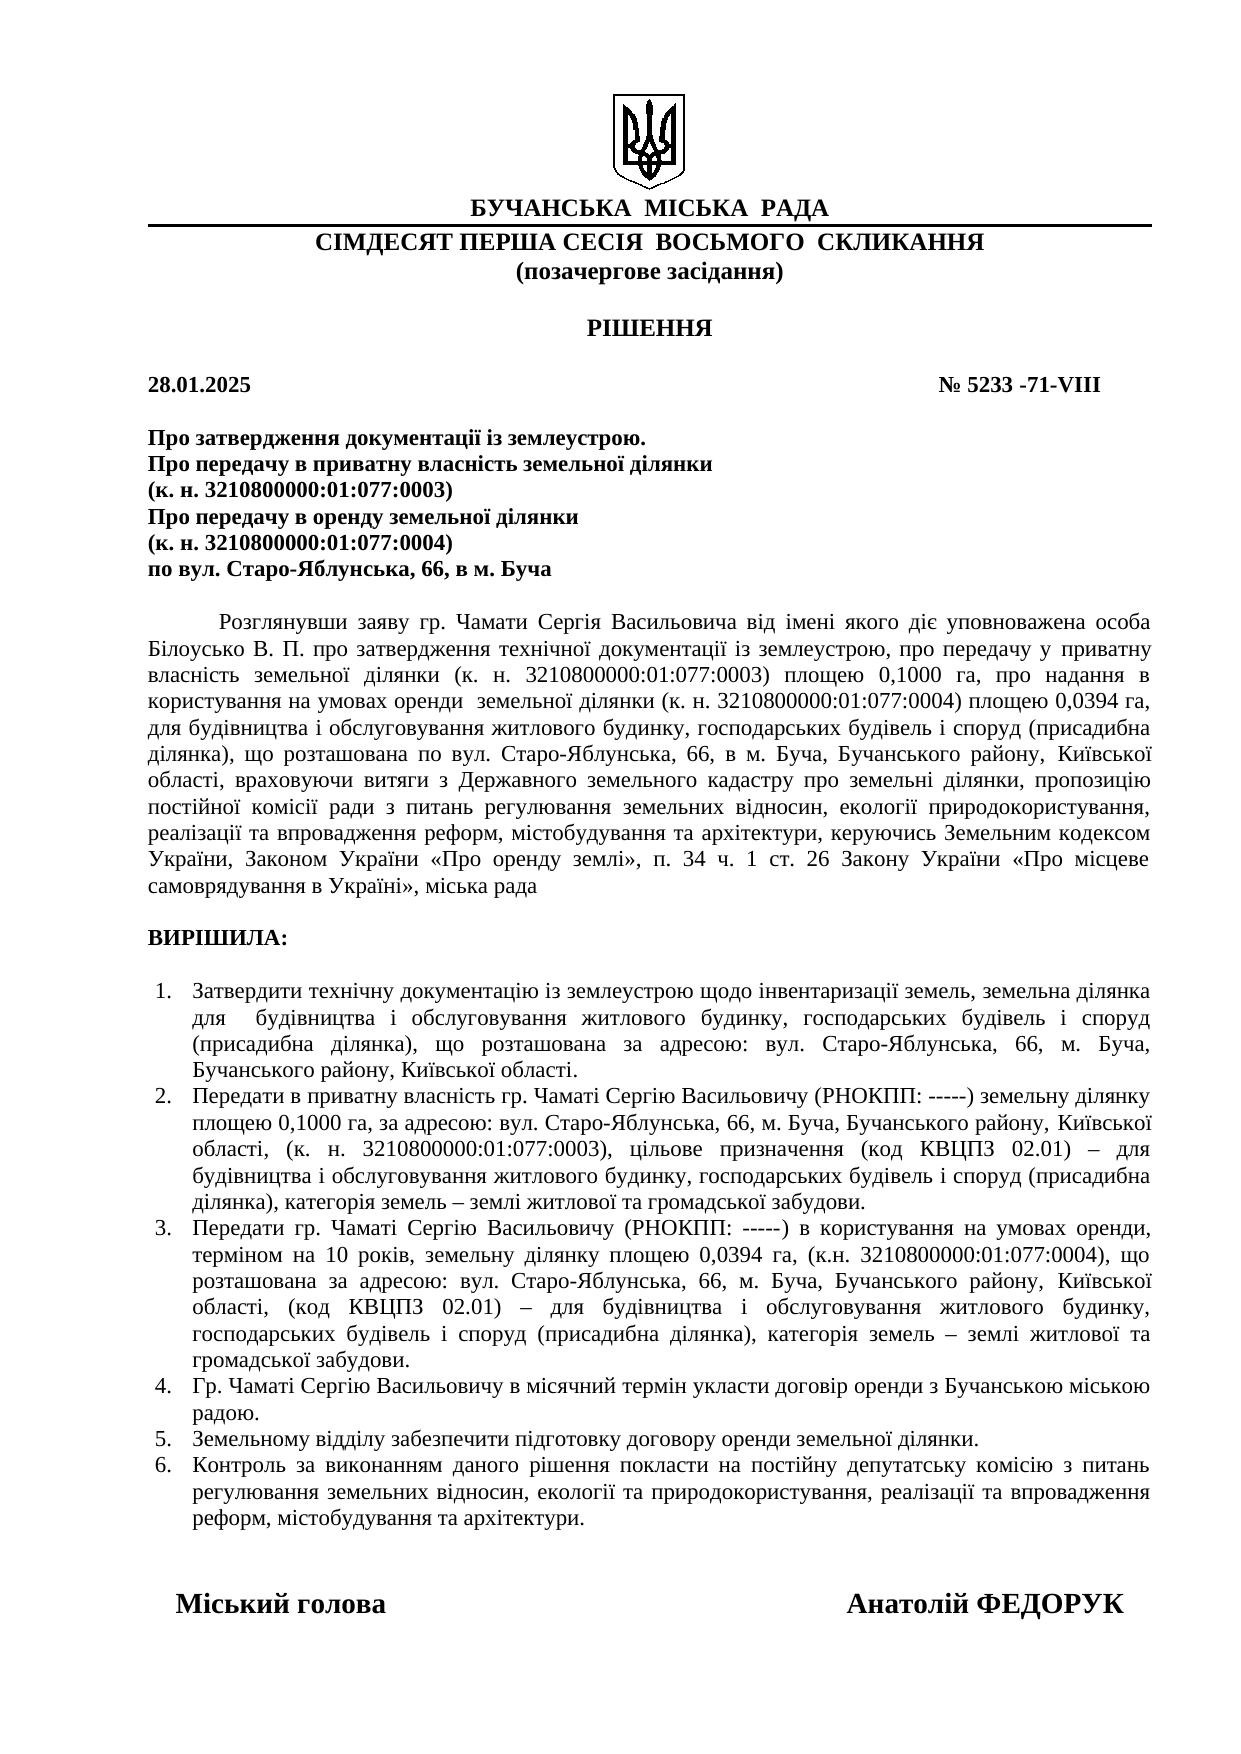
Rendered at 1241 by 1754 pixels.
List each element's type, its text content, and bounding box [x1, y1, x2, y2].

list Земельному відділу забезпечити підготовку договору оренди земельної ділянки. [154, 1425, 1152, 1452]
text (позачергове засідання) [148, 256, 1152, 285]
text Розглянувши заяву гр. Чамати Сергія Васильовича від імені якого діє уповноважена особа Білоусько В. П. про затвердження технічної документації із землеустрою, про передачу у приватну власність земельної ділянки (к. н. 3210800000:01:077:0003) площею 0,1000 га, про надання в користування на умовах оренди земельної ділянки (к. н. 3210800000:01:077:0004) площею 0,0394 га, для будівництва і обслуговування житлового будинку, господарських будівель і споруд (присадибна ділянка), що розташована по вул. Старо-Яблунська, 66, в м. Буча, Бучанського району, Київської області, враховуючи витяги з Державного земельного кадастру про земельні ділянки, пропозицію постійної комісії ради з питань регулювання земельних відносин, екології природокористування, реалізації та впровадження реформ, містобудування та архітектури, керуючись Земельним кодексом України, Законом України «Про оренду землі», п. 34 ч. 1 ст. 26 Закону України «Про місцеве самоврядування в Україні», міська рада [148, 608, 1152, 898]
text Про затвердження документації із землеустрою. [148, 424, 1152, 450]
text Про передачу в приватну власність земельної ділянки [148, 450, 1152, 476]
list Передати в приватну власність гр. Чаматі Сергію Васильовичу (РНОКПП: -----) земельну ділянку площею 0,1000 га, за адресою: вул. Старо-Яблунська, 66, м. Буча, Бучанського району, Київської області, (к. н. 3210800000:01:077:0003), цільове призначення (код КВЦПЗ 02.01) – для будівництва і обслуговування житлового будинку, господарських будівель і споруд (присадибна ділянка), категорія земель – землі житлової та громадської забудови. [154, 1083, 1152, 1214]
list Передати гр. Чаматі Сергію Васильовичу (РНОКПП: -----) в користування на умовах оренди, терміном на 10 років, земельну ділянку площею 0,0394 га, (к.н. 3210800000:01:077:0004), що розташована за адресою: вул. Старо-Яблунська, 66, м. Буча, Бучанського району, Київської області, (код КВЦПЗ 02.01) – для будівництва і обслуговування житлового будинку, господарських будівель і споруд (присадибна ділянка), категорія земель – землі житлової та громадської забудови. [154, 1214, 1152, 1372]
text ВИРІШИЛА: [148, 924, 1152, 951]
text (к. н. 3210800000:01:077:0003) [148, 476, 1152, 503]
text БУЧАНСЬКА МІСЬКА РАДА [148, 193, 1152, 224]
text 28.01.2025 № 5233 -71-VIІІ [148, 371, 1152, 397]
list Контроль за виконанням даного рішення покласти на постійну депутатську комісію з питань регулювання земельних відносин, екології та природокористування, реалізації та впровадження реформ, містобудування та архітектури. [154, 1452, 1152, 1531]
text (к. н. 3210800000:01:077:0004) [148, 529, 1152, 556]
text по вул. Старо-Яблунська, 66, в м. Буча [148, 556, 1152, 582]
text Міський голова Анатолій ФЕДОРУК [103, 1586, 1152, 1619]
text РІШЕННЯ [148, 313, 1152, 342]
list Гр. Чаматі Сергію Васильовичу в місячний термін укласти договір оренди з Бучанською міською радою. [154, 1372, 1152, 1425]
text Про передачу в оренду земельної ділянки [148, 503, 1152, 529]
list Затвердити технічну документацію із землеустрою щодо інвентаризації земель, земельна ділянка для будівництва і обслуговування житлового будинку, господарських будівель і споруд (присадибна ділянка), що розташована за адресою: вул. Старо-Яблунська, 66, м. Буча, Бучанського району, Київської області. [154, 977, 1152, 1083]
text СІМДЕСЯТ ПЕРША СЕСІЯ ВОСЬМОГО СКЛИКАННЯ [148, 227, 1152, 256]
